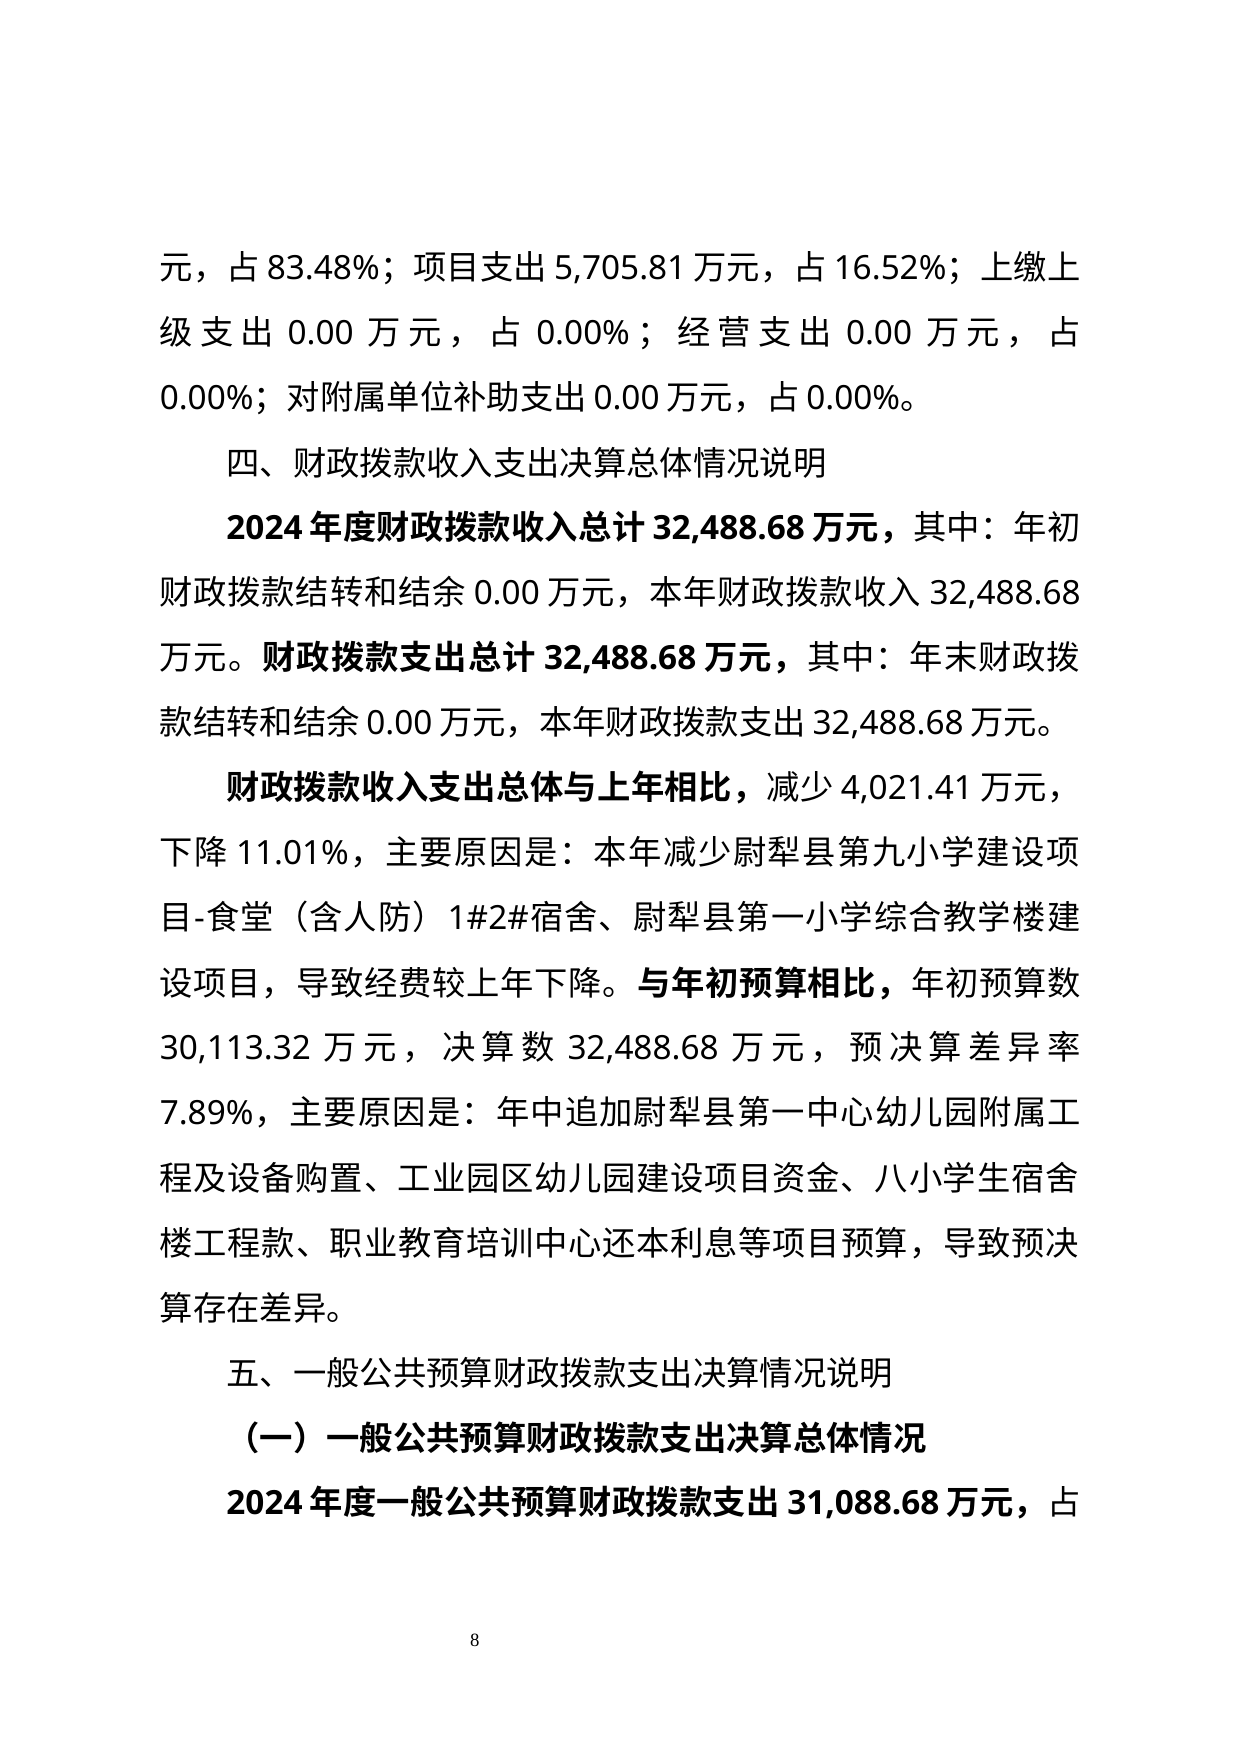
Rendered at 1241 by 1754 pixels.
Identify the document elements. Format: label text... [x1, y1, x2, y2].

text 五、一般公共预算财政拨款支出决算情况说明 [159, 1338, 1081, 1403]
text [159, 233, 1081, 428]
text 财政拨款收入支出总体与上年相比，减少4,021.41万元，下降11.01%，主要原因是：本年减少尉犁县第九小学建设项目-食堂（含人防）1#2#宿舍、尉犁县第一小学综合教学楼建设项目，导致经费较上年下降。与年初预算相比，年初预算数30,113.32万元，决算数32,488.68万元，预决算差异率7.89%，主要原因是：年中追加尉犁县第一中心幼儿园附属工程及设备购置、工业园区幼儿园建设项目资金、八小学生宿舍楼工程款、职业教育培训中心还本利息等项目预算，导致预决算存在差异。 [159, 753, 1081, 1338]
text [159, 1468, 1081, 1533]
text 2024年度财政拨款收入总计32,488.68万元，其中：年初财政拨款结转和结余0.00万元，本年财政拨款收入32,488.68万元。财政拨款支出总计32,488.68万元，其中：年末财政拨款结转和结余0.00万元，本年财政拨款支出32,488.68万元。 [159, 493, 1081, 753]
text （一）一般公共预算财政拨款支出决算总体情况 [159, 1403, 1081, 1468]
text 四、财政拨款收入支出决算总体情况说明 [159, 428, 1081, 493]
